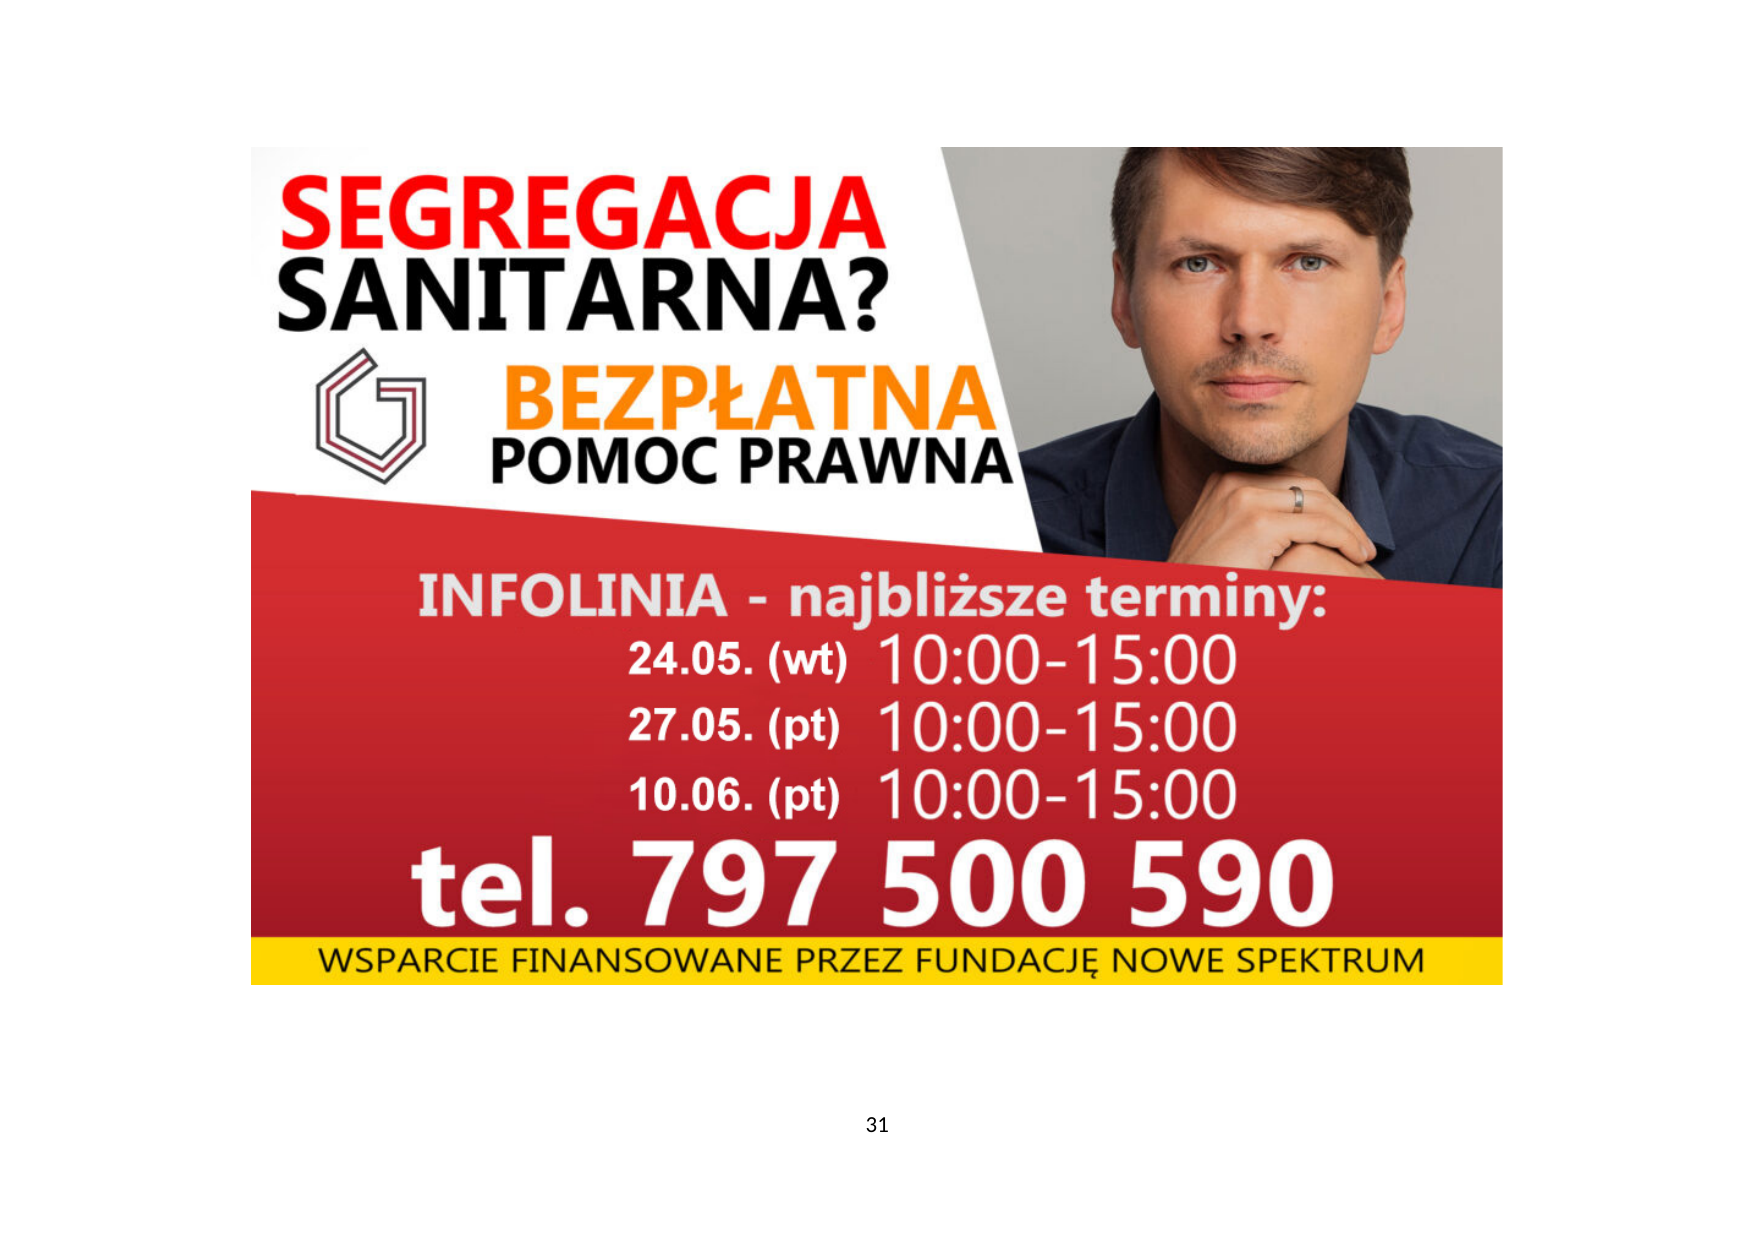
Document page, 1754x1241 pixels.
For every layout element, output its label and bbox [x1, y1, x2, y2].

picture [251, 147, 1503, 985]
